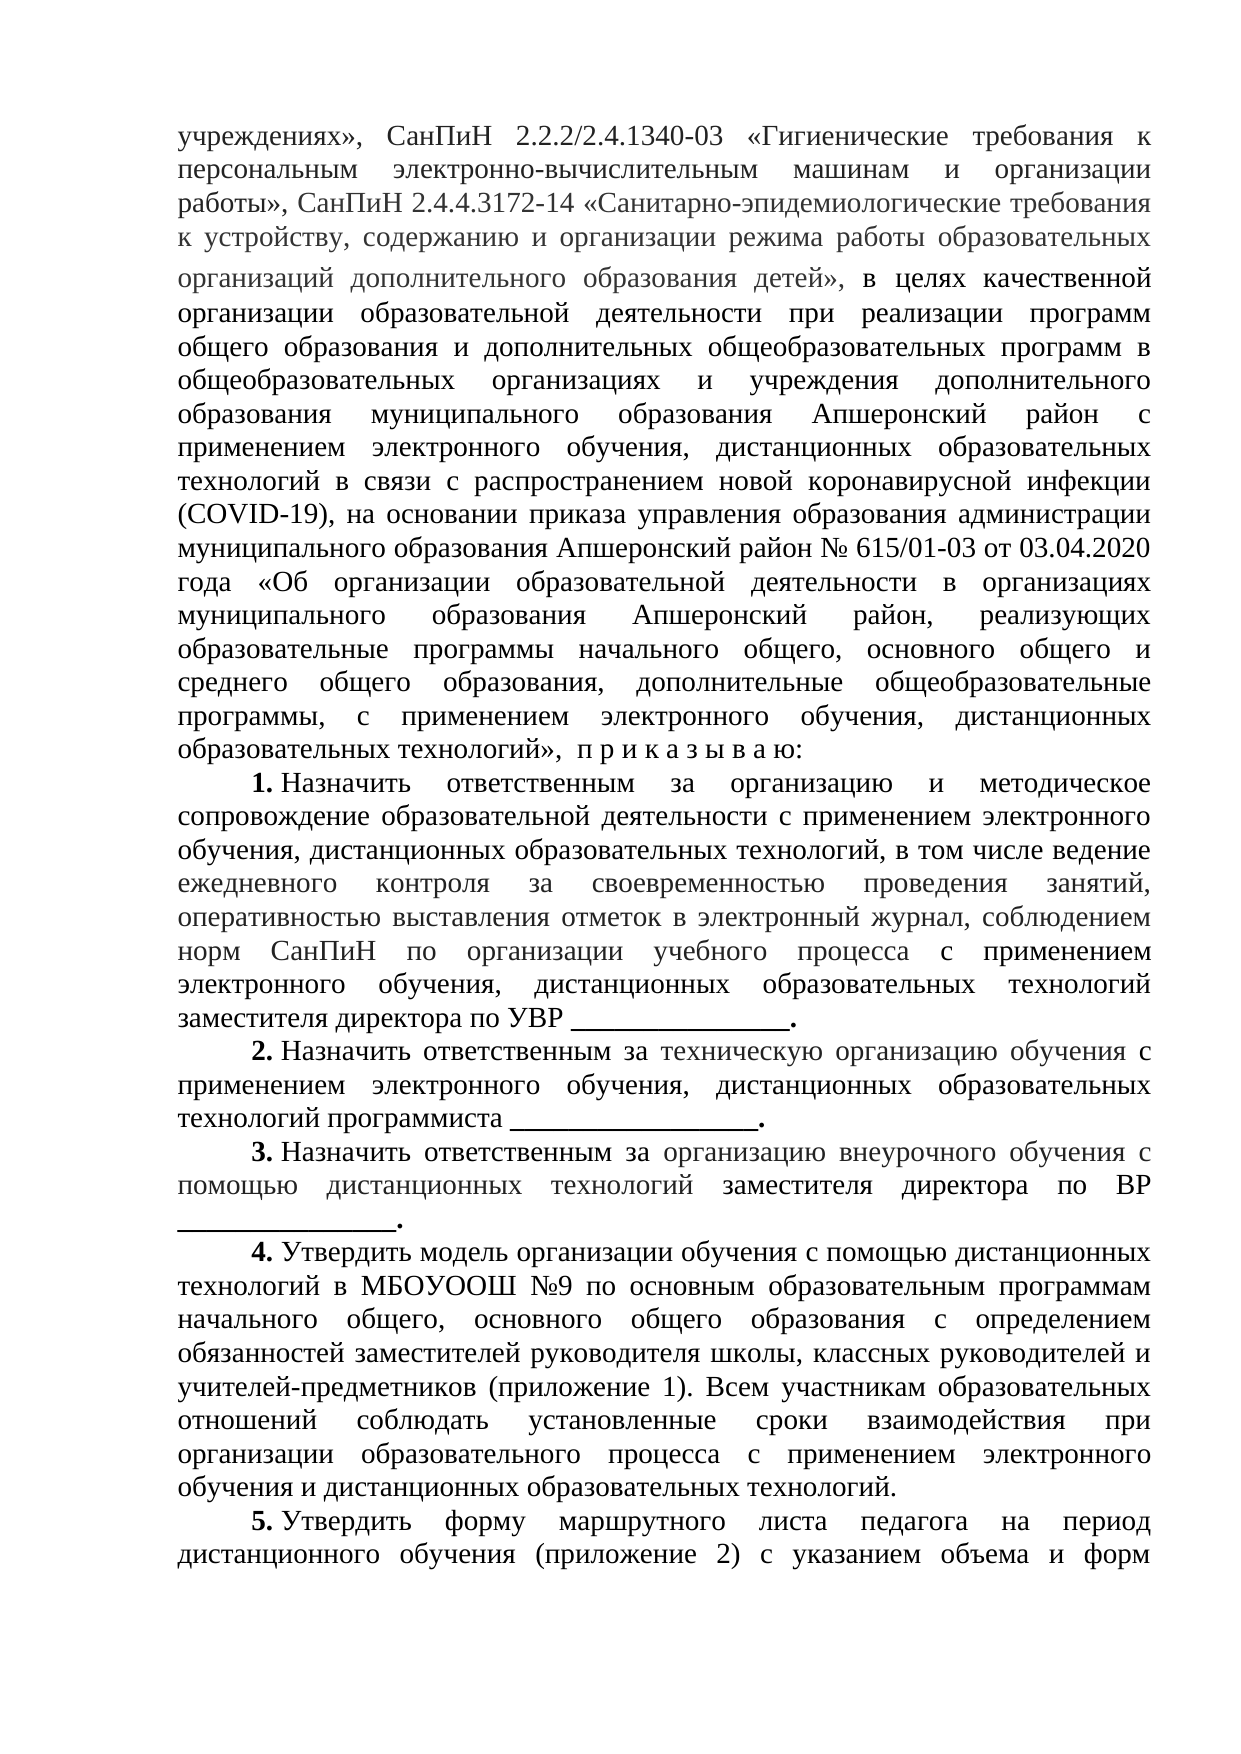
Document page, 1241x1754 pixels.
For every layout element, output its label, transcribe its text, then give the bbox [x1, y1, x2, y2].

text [177, 118, 1152, 219]
list Утвердить модель организации обучения с помощью дистанционных технологий в МБОУООШ №9 по основным образовательным программам начального общего, основного общего образования с определением обязанностей заместителей руководителя школы, классных руководителей и учителей-предметников (приложение 1). Всем участникам образовательных отношений соблюдать установленные сроки взаимодействия при организации образовательного процесса с применением электронного обучения и дистанционных образовательных технологий. [177, 1234, 1152, 1503]
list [177, 1503, 1152, 1570]
list Назначить ответственным за техническую организацию обучения с применением электронного обучения, дистанционных образовательных технологий программиста _________________. [177, 1033, 1152, 1134]
list Назначить ответственным за организацию внеурочного обучения с помощью дистанционных технологий заместителя директора по ВР _______________. [177, 1134, 1152, 1234]
list Назначить ответственным за организацию и методическое сопровождение образовательной деятельности с применением электронного обучения, дистанционных образовательных технологий, в том числе ведение ежедневного контроля за своевременностью проведения занятий, оперативностью выставления отметок в электронный журнал, соблюдением норм СанПиН по организации учебного процесса с применением электронного обучения, дистанционных образовательных технологий заместителя директора по УВР _______________. [177, 765, 1152, 1033]
